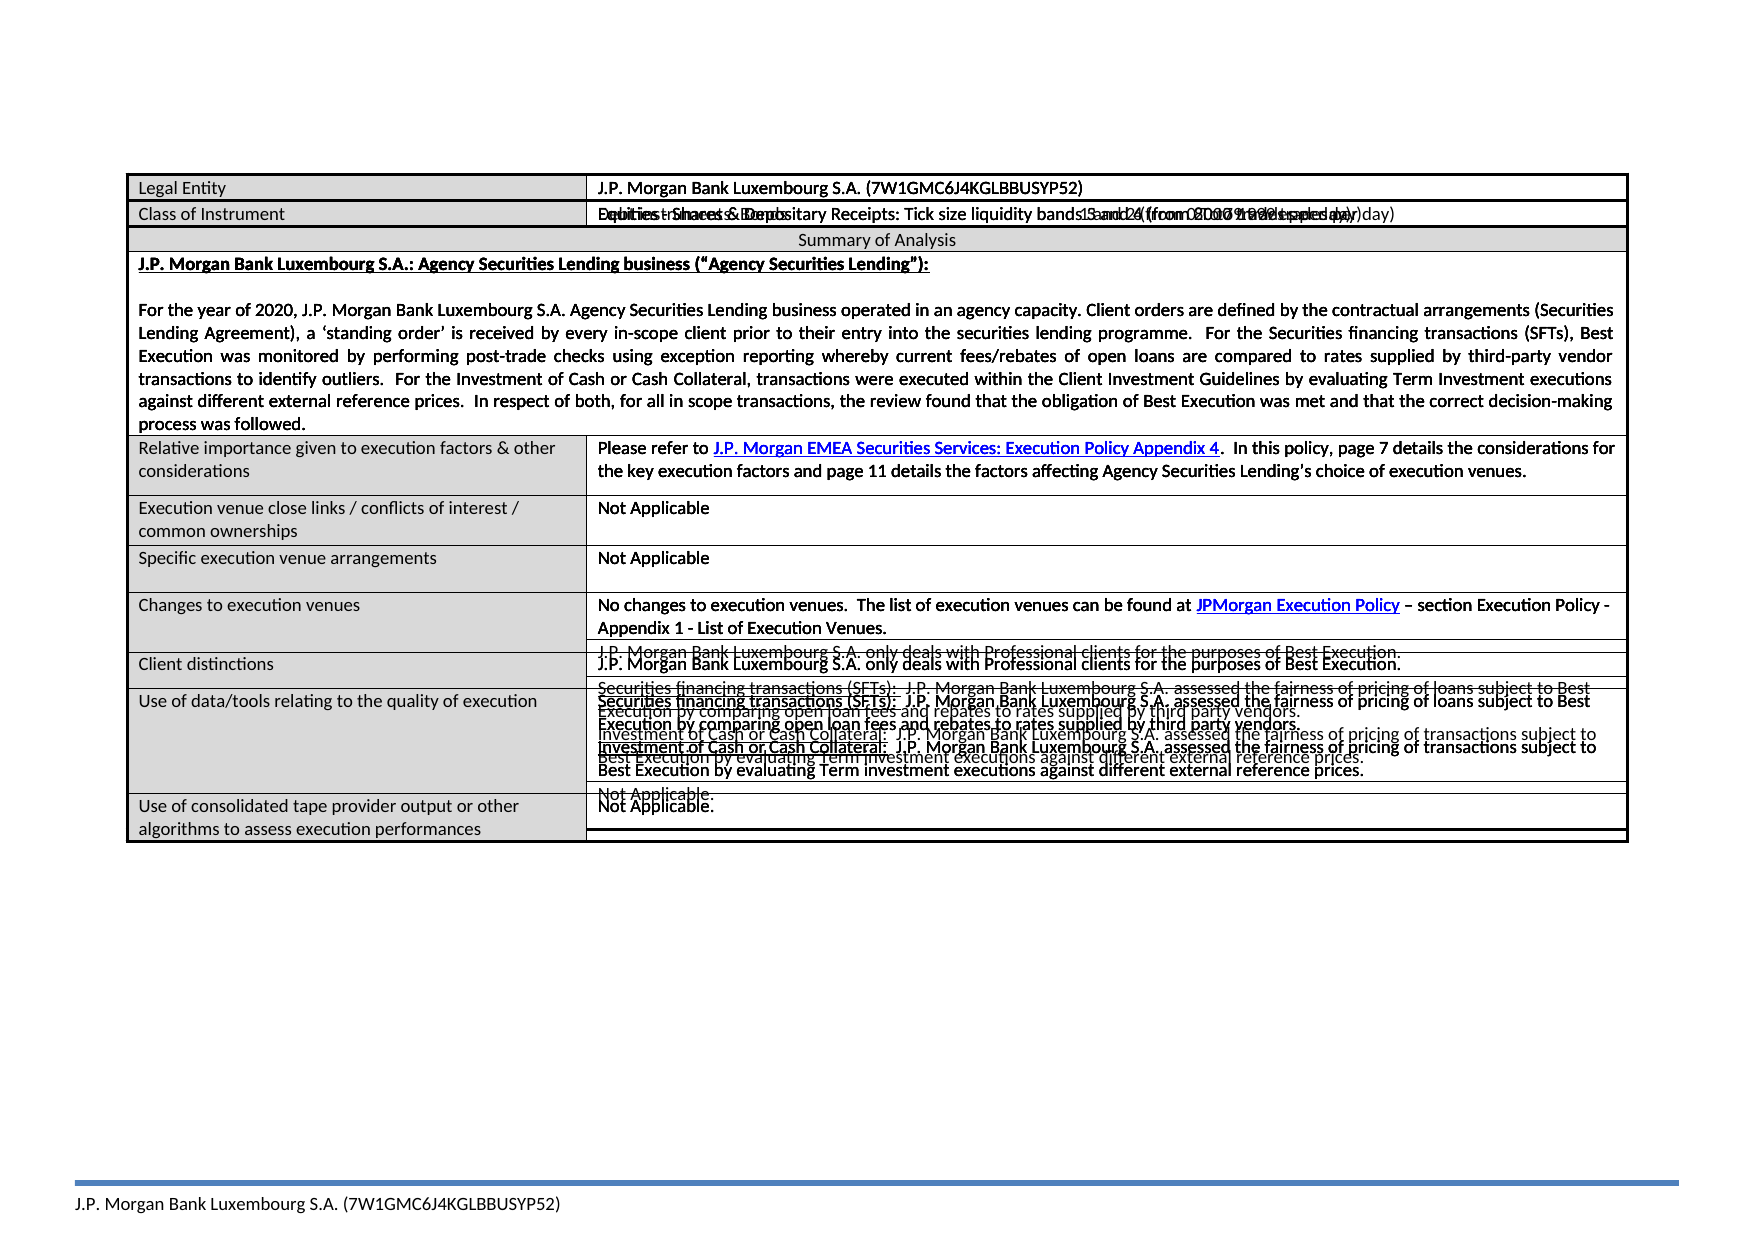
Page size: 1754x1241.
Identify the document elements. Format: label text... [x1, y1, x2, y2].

table_cell Summary of Analysis [129, 228, 1626, 251]
table_cell Use of consolidated tape provider output or other algorithms to assess execution performances [129, 794, 586, 840]
table_cell Class of Instrument [129, 202, 586, 225]
table_cell Not Applicable [587, 546, 1626, 592]
table_header J.P. Morgan Bank Luxembourg S.A. (7W1GMC6J4KGLBBUSYP52) [587, 176, 1626, 199]
table_cell Not Applicable [587, 496, 1626, 545]
table_cell Not Applicable. [587, 794, 1626, 840]
table_cell Relative importance given to execution factors & other considerations [129, 436, 586, 495]
table_cell Please refer to J.P. Morgan EMEA Securities Services: Execution Policy Appendix 4. In this policy, page 7 details the considerations for the key execution factors and page 11 details the factors affecting Agency Securities Lending’s choice of execution venues. [587, 436, 1626, 495]
table_cell Securities financing transactions (SFTs): J.P. Morgan Bank Luxembourg S.A. assessed the fairness of pricing of loans subject to Best Execution by comparing open loan fees and rebates to rates supplied by third party vendors. Investment of Cash or Cash Collateral: J.P. Morgan Bank Luxembourg S.A. assessed the fairness of pricing of transactions subject to Best Execution by evaluating Term investment executions against different external reference prices. [587, 689, 1626, 793]
table_cell No changes to execution venues. The list of execution venues can be found at JPMorgan Execution Policy – section Execution Policy - Appendix 1 - List of Execution Venues. [587, 593, 1626, 652]
table_header Legal Entity [129, 176, 586, 199]
table_cell J.P. Morgan Bank Luxembourg S.A.: Agency Securities Lending business (“Agency Securities Lending”): For the year of 2020, J.P. Morgan Bank Luxembourg S.A. Agency Securities Lending business operated in an agency capacity. Client orders are defined by the contractual arrangements (Securities Lending Agreement), a ‘standing order’ is received by every in-scope client prior to their entry into the securities lending programme. For the Securities financing transactions (SFTs), Best Execution was monitored by performing post-trade checks using exception reporting whereby current fees/rebates of open loans are compared to rates supplied by third-party vendor transactions to identify outliers. For the Investment of Cash or Cash Collateral, transactions were executed within the Client Investment Guidelines by evaluating Term Investment executions against different external reference prices. In respect of both, for all in scope transactions, the review found that the obligation of Best Execution was met and that the correct decision-making process was followed. [129, 252, 1626, 435]
table_cell Use of data/tools relating to the quality of execution [129, 689, 586, 793]
table_cell J.P. Morgan Bank Luxembourg S.A. only deals with Professional clients for the purposes of Best Execution. [587, 653, 1626, 688]
table_cell Changes to execution venues [129, 593, 586, 652]
table_cell Equities - Shares & Depositary Receipts: Tick size liquidity bands 5 and 6 (from 2000 trades per day) [587, 202, 1626, 225]
table_cell Execution venue close links / conflicts of interest / common ownerships [129, 496, 586, 545]
table_cell Specific execution venue arrangements [129, 546, 586, 592]
table_cell Client distinctions [129, 653, 586, 688]
